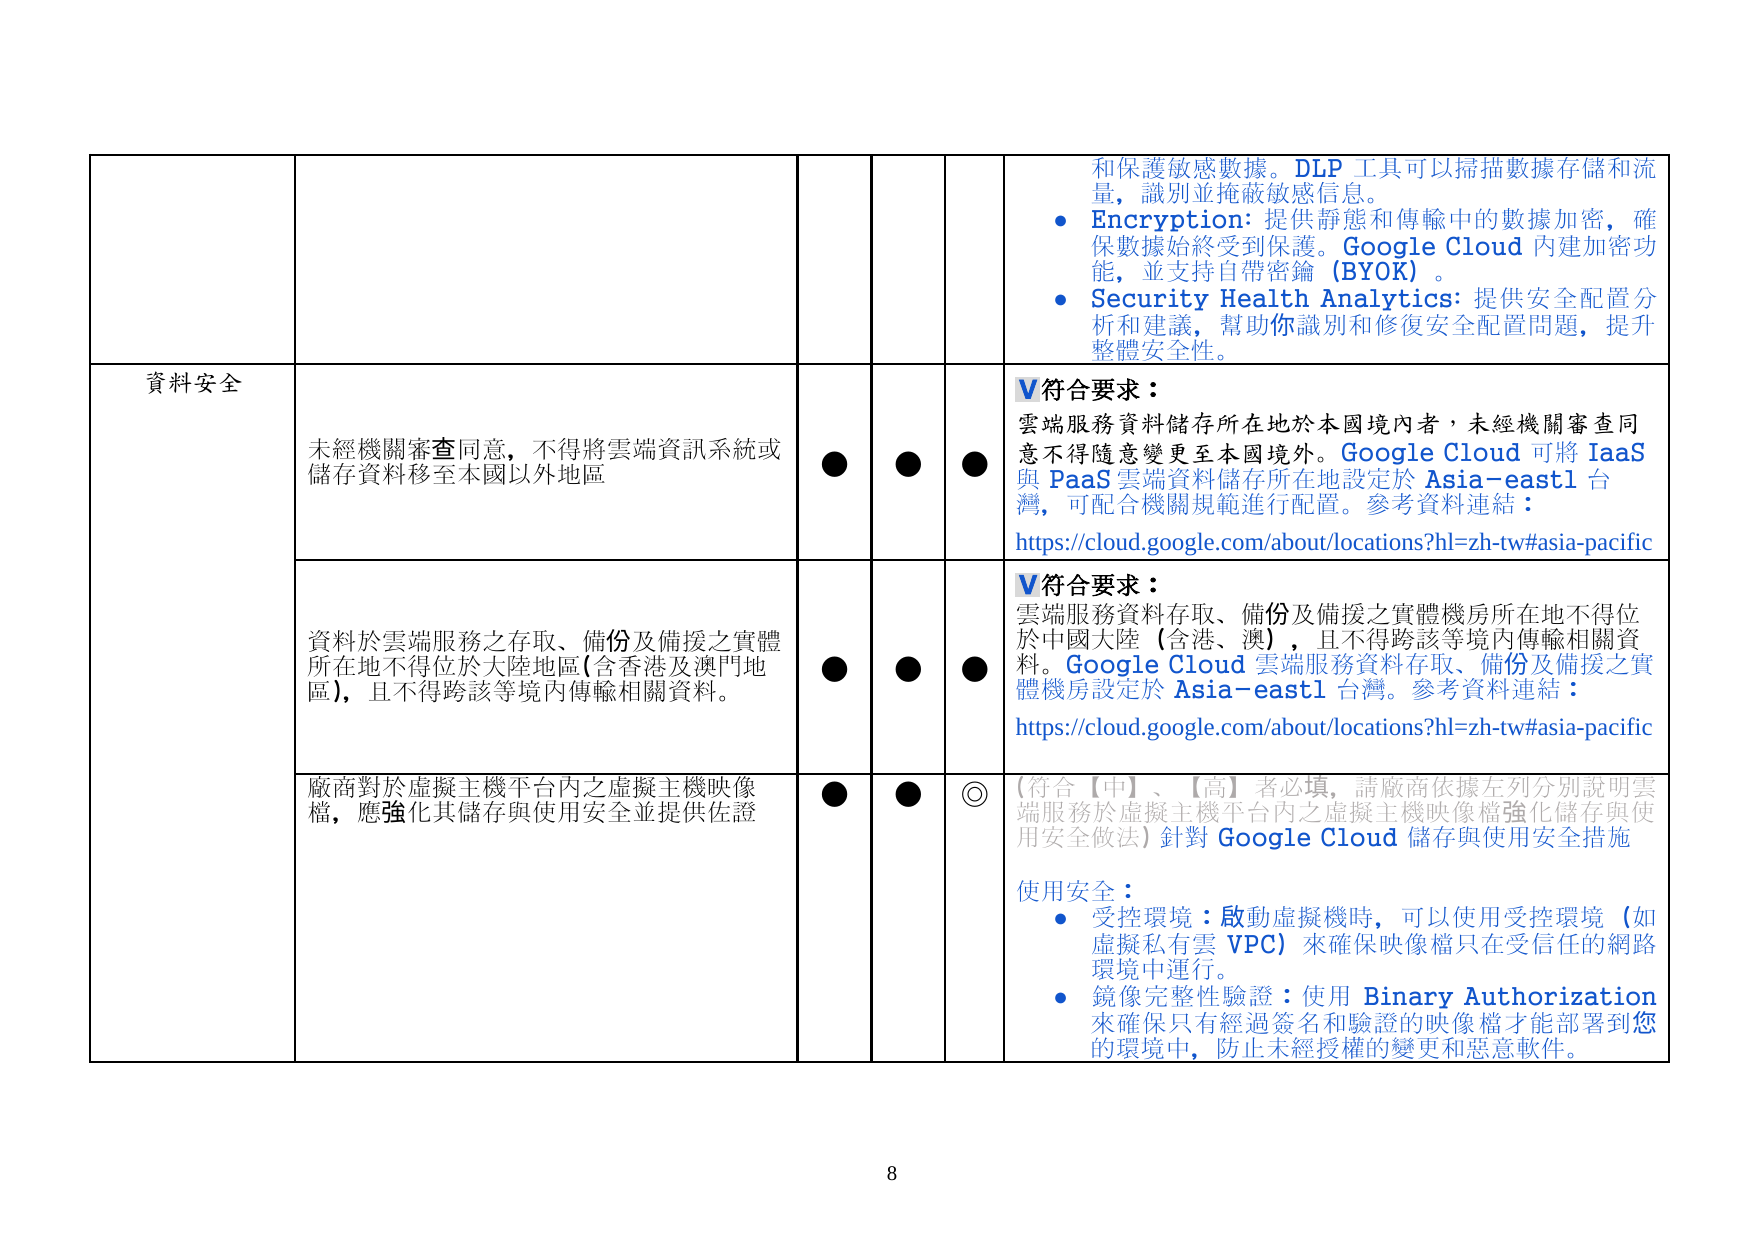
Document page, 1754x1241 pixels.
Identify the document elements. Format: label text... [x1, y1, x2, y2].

table_cell ● [873, 775, 944, 1061]
table_cell https://cloud.google.com/about/locations?hl=zh-tw#asia-pacific [1005, 561, 1668, 773]
table_cell [296, 561, 796, 773]
table_cell [296, 365, 796, 558]
table_cell [296, 156, 796, 363]
table_cell ● [799, 775, 870, 1061]
table_cell [1005, 156, 1668, 363]
table_cell [1005, 775, 1668, 1061]
table_cell ● [946, 561, 1003, 773]
table_cell ● [873, 365, 944, 558]
table_cell ● [946, 156, 1003, 363]
table_cell 雲端服務資料儲存所在地於本國境內者，未經機關審查同意不得隨意變更至本國境外 https://cloud.google.com/about/locations?hl=zh-tw#asia-pacific [1005, 365, 1668, 558]
table_cell [296, 775, 796, 1061]
table_cell ● [946, 365, 1003, 558]
table_cell ● [873, 156, 944, 363]
table_cell ● [799, 156, 870, 363]
table_cell ● [799, 561, 870, 773]
table_cell ● [799, 365, 870, 558]
table_cell 資料安全 [91, 365, 294, 1061]
table_cell ◎ [946, 775, 1003, 1061]
table_cell ● [873, 561, 944, 773]
